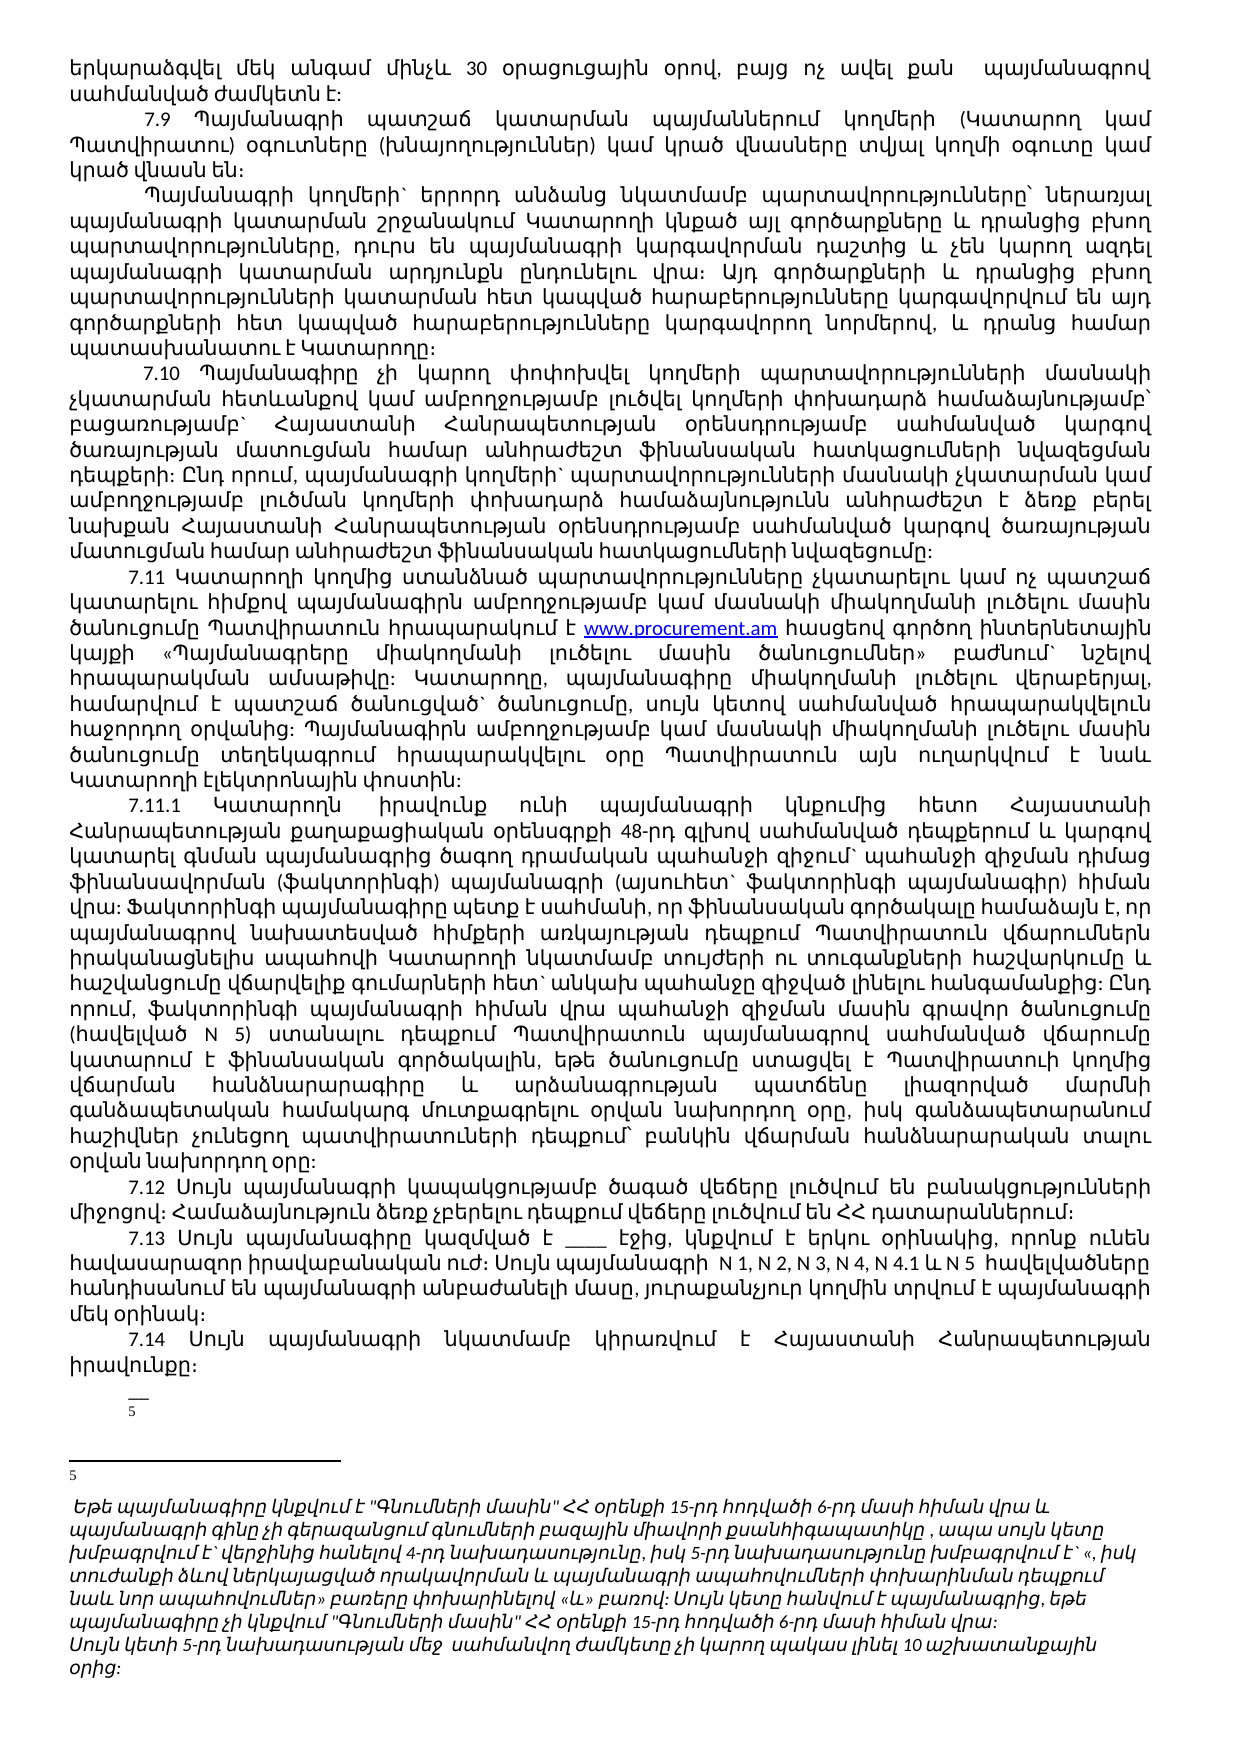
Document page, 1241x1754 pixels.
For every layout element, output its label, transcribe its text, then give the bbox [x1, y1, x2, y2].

text 7.10 Պայմանագիրը չի կարող փոփոխվել կողմերի պարտավորությունների մասնակի չկատարման հետևանքով կամ ամբողջությամբ լուծվել կողմերի փոխադարձ համաձայնությամբ՝ բացառությամբ` Հայաստանի Հանրապետության օրենսդրությամբ սահմանված կարգով ծառայության մատուցման համար անհրաժեշտ ֆինանսական հատկացումների նվազեցման դեպքերի: Ընդ որում, պայմանագրի կողմերի` պարտավորությունների մասնակի չկատարման կամ ամբողջությամբ լուծման կողմերի փոխադարձ համաձայնությունն անհրաժեշտ է ձեռք բերել նախքան Հայաստանի Հանրապետության օրենսդրությամբ սահմանված կարգով ծառայության մատուցման համար անհրաժեշտ ֆինանսական հատկացումների նվազեցումը: [69, 361, 1152, 564]
text 7.13 Սույն պայմանագիրը կազմված է ____ էջից, կնքվում է երկու օրինակից, որոնք ունեն հավասարազոր իրավաբանական ուժ։ Սույն պայմանագրի N 1, N 2, N 3, N 4, N 4.1 և N 5 հավելվածները հանդիսանում են պայմանագրի անբաժանելի մասը, յուրաքանչյուր կողմին տրվում է պայմանագրի մեկ օրինակ։ [69, 1225, 1152, 1326]
text 7.14 Սույն պայմանագրի նկատմամբ կիրառվում է Հայաստանի Հանրապետության իրավունքը։ [69, 1326, 1152, 1377]
text 7.11.1 Կատարողն իրավունք ունի պայմանագրի կնքումից հետո Հայաստանի Հանրապետության քաղաքացիական օրենսգրքի 48-րդ գլխով սահմանված դեպքերում և կարգով կատարել գնման պայմանագրից ծագող դրամական պահանջի զիջում` պահանջի զիջման դիմաց ֆինանսավորման (ֆակտորինգի) պայմանագրի (այսուհետ` ֆակտորինգի պայմանագիր) հիման վրա: Ֆակտորինգի պայմանագիրը պետք է սահմանի, որ ֆինանսական գործակալը համաձայն է, որ պայմանագրով նախատեսված հիմքերի առկայության դեպքում Պատվիրատուն վճարումներն իրականացնելիս ապահովի Կատարողի նկատմամբ տույժերի ու տուգանքների հաշվարկումը և հաշվանցումը վճարվելիք գումարների հետ` անկախ պահանջը զիջված լինելու հանգամանքից: Ընդ որում, ֆակտորինգի պայմանագրի հիման վրա պահանջի զիջման մասին գրավոր ծանուցումը (հավելված N 5) ստանալու դեպքում Պատվիրատուն պայմանագրով սահմանված վճարումը կատարում է ֆինանսական գործակալին, եթե ծանուցումը ստացվել է Պատվիրատուի կողմից վճարման հանձնարարագիրը և արձանագրության պատճենը լիազորված մարմնի գանձապետական համակարգ մուտքագրելու օրվան նախորդող օրը, իսկ գանձապետարանում հաշիվներ չունեցող պատվիրատուների դեպքում՝ բանկին վճարման հանձնարարական տալու օրվան նախորդող օրը: [69, 793, 1152, 1174]
text 7.9 Պայմանագրի պատշաճ կատարման պայմաններում կողմերի (Կատարող կամ Պատվիրատու) օգուտները (խնայողություններ) կամ կրած վնասները տվյալ կողմի օգուտը կամ կրած վնասն են։ [69, 106, 1152, 183]
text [69, 56, 1152, 106]
text __ [69, 1377, 1152, 1403]
text 7.11 Կատարողի կողմից ստանձնած պարտավորությունները չկատարելու կամ ոչ պատշաճ կատարելու հիմքով պայմանագիրն ամբողջությամբ կամ մասնակի միակողմանի լուծելու մասին ծանուցումը Պատվիրատուն հրապարակում է www.procurement.am հասցեով գործող ինտերնետային կայքի «Պայմանագրերը միակողմանի լուծելու մասին ծանուցումներ» բաժնում` նշելով հրապարակման ամսաթիվը: Կատարողը, պայմանագիրը միակողմանի լուծելու վերաբերյալ, համարվում է պատշաճ ծանուցված` ծանուցումը, սույն կետով սահմանված հրապարակվելուն հաջորդող օրվանից: Պայմանագիրն ամբողջությամբ կամ մասնակի միակողմանի լուծելու մասին ծանուցումը տեղեկագրում հրապարակվելու օրը Պատվիրատուն այն ուղարկվում է նաև Կատարողի էլեկտրոնային փոստին: [69, 564, 1152, 793]
text 7.12 Սույն պայմանագրի կապակցությամբ ծագած վեճերը լուծվում են բանակցությունների միջոցով։ Համաձայնություն ձեռք չբերելու դեպքում վեճերը լուծվում են ՀՀ դատարաններում։ [69, 1174, 1152, 1225]
text Պայմանագրի կողմերի` երրորդ անձանց նկատմամբ պարտավորությունները՝ ներառյալ պայմանագրի կատարման շրջանակում Կատարողի կնքած այլ գործարքները և դրանցից բխող պարտավորությունները, դուրս են պայմանագրի կարգավորման դաշտից և չեն կարող ազդել պայմանագրի կատարման արդյունքն ընդունելու վրա։ Այդ գործարքների և դրանցից բխող պարտավորությունների կատարման հետ կապված հարաբերությունները կարգավորվում են այդ գործարքների հետ կապված հարաբերությունները կարգավորող նորմերով, և դրանց համար պատասխանատու է Կատարողը։ [69, 183, 1152, 361]
